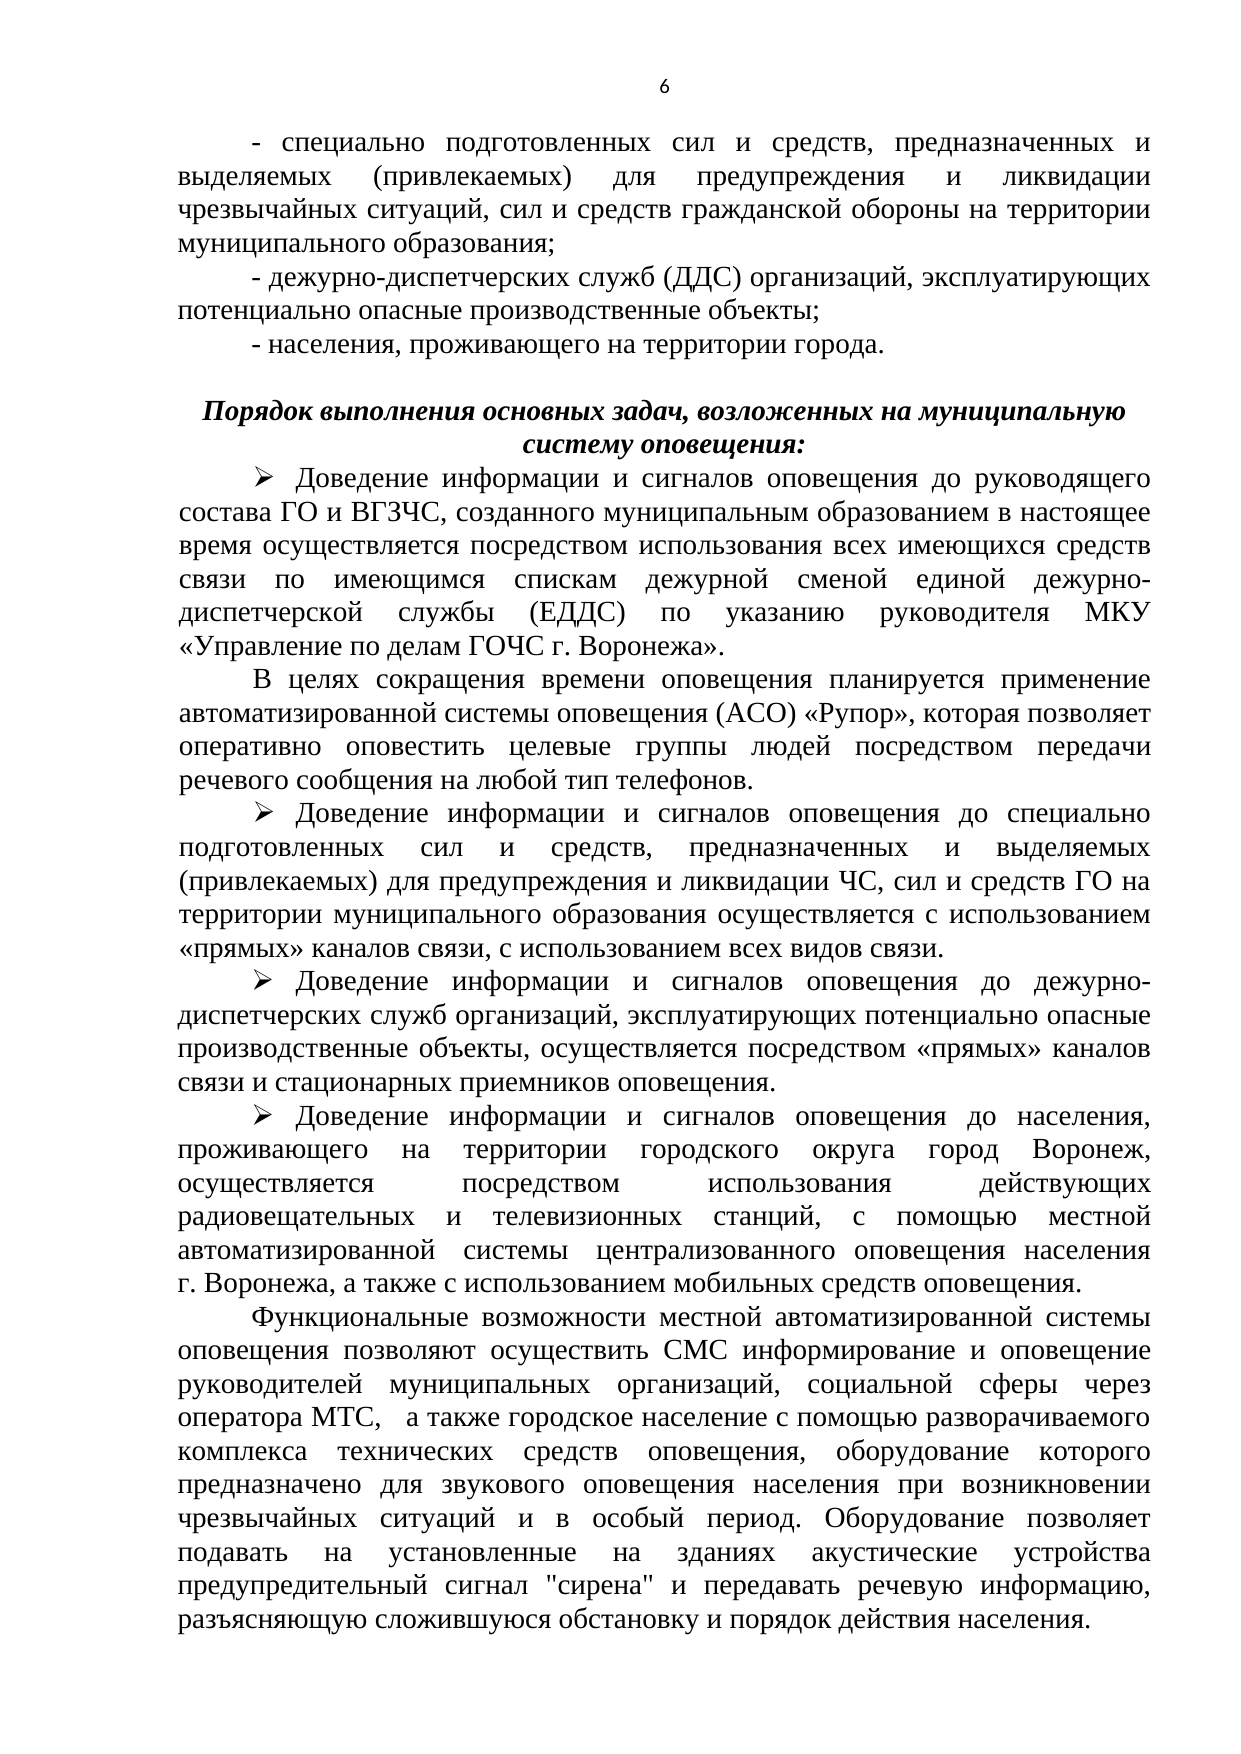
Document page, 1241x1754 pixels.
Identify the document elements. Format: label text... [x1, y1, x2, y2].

text В целях сокращения времени оповещения планируется применение автоматизированной системы оповещения (АСО) «Рупор», которая позволяет оперативно оповестить целевые группы людей посредством передачи речевого сообщения на любой тип телефонов. [179, 661, 1152, 796]
text - специально подготовленных сил и средств, предназначенных и выделяемых (привлекаемых) для предупреждения и ликвидации чрезвычайных ситуаций, сил и средств гражданской обороны на территории муниципального образования; [177, 124, 1152, 259]
text - населения, проживающего на территории города. [177, 326, 1152, 359]
text Порядок выполнения основных задач, возложенных на муниципальную систему оповещения: [177, 393, 1152, 460]
list Доведение информации и сигналов оповещения до руководящего состава ГО и ВГЗЧС, созданного муниципальным образованием в настоящее время осуществляется посредством использования всех имеющихся средств связи по имеющимся спискам дежурной сменой единой дежурно-диспетчерской службы (ЕДДС) по указанию руководителя МКУ «Управление по делам ГОЧС г. Воронежа». [179, 460, 1152, 661]
list Доведение информации и сигналов оповещения до населения, проживающего на территории городского округа город Воронеж, осуществляется посредством использования действующих радиовещательных и телевизионных станций, с помощью местной автоматизированной системы централизованного оповещения населения г. Воронежа, а также с использованием мобильных средств оповещения. [177, 1098, 1152, 1299]
list Функциональные возможности местной автоматизированной системы оповещения позволяют осуществить СМС информирование и оповещение руководителей муниципальных организаций, социальной сферы через оператора МТС, а также городское население с помощью разворачиваемого комплекса технических средств оповещения, оборудование которого предназначено для звукового оповещения населения при возникновении чрезвычайных ситуаций и в особый период. Оборудование позволяет подавать на установленные на зданиях акустические устройства предупредительный сигнал "сирена" и передавать речевую информацию, разъясняющую сложившуюся обстановку и порядок действия населения. [177, 1299, 1152, 1634]
text - дежурно-диспетчерских служб (ДДС) организаций, эксплуатирующих потенциально опасные производственные объекты; [177, 259, 1152, 326]
list Доведение информации и сигналов оповещения до специально подготовленных сил и средств, предназначенных и выделяемых (привлекаемых) для предупреждения и ликвидации ЧС, сил и средств ГО на территории муниципального образования осуществляется с использованием «прямых» каналов связи, с использованием всех видов связи. [179, 796, 1152, 963]
list Доведение информации и сигналов оповещения до дежурно-диспетчерских служб организаций, эксплуатирующих потенциально опасные производственные объекты, осуществляется посредством «прямых» каналов связи и стационарных приемников оповещения. [177, 963, 1152, 1098]
